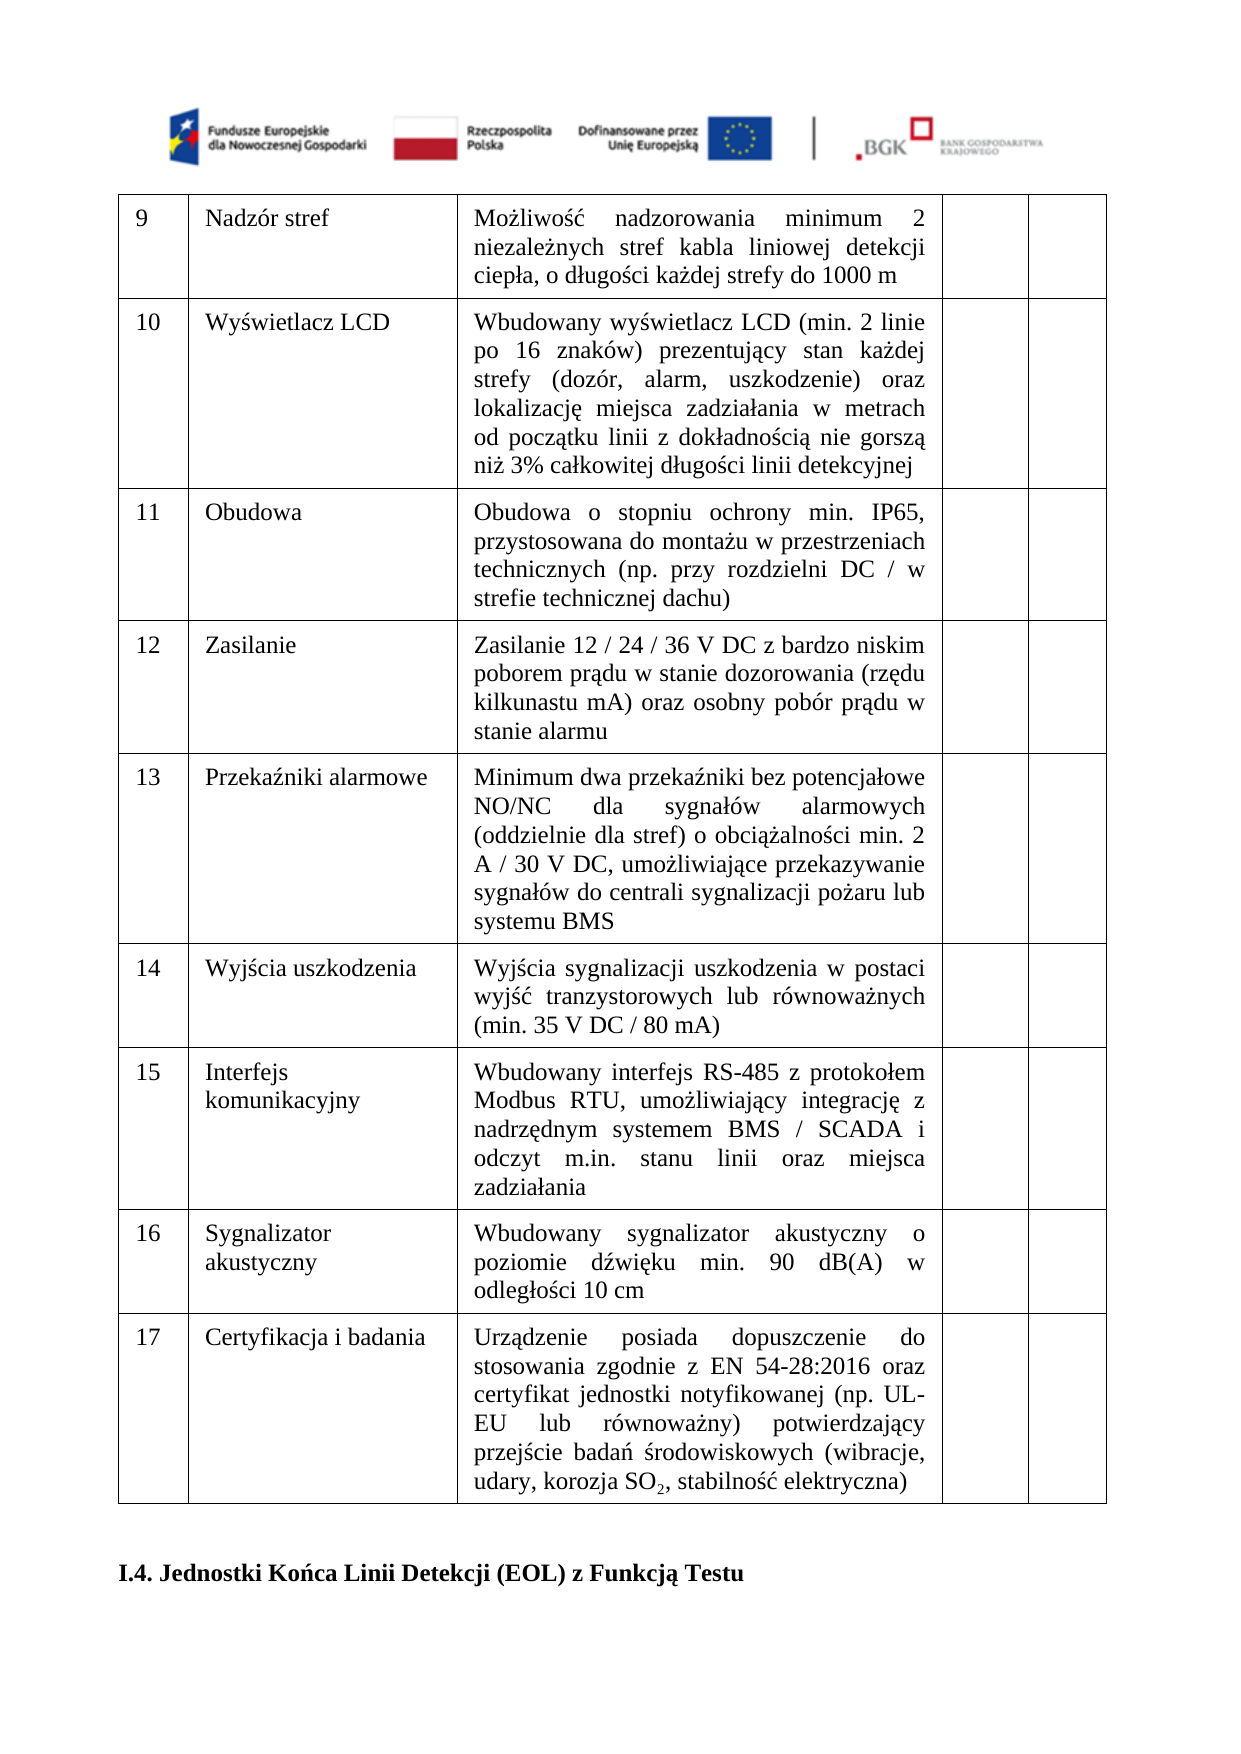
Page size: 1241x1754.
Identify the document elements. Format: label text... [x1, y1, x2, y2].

table_cell Wyświetlacz LCD [189, 299, 457, 488]
table_cell 10 [119, 299, 188, 488]
table_cell Możliwość nadzorowania minimum 2 niezależnych stref kabla liniowej detekcji ciepła, o długości każdej strefy do 1000 m [458, 195, 942, 297]
table_cell 13 [119, 754, 188, 943]
table_cell Minimum dwa przekaźniki bez potencjałowe NO/NC dla sygnałów alarmowych (oddzielnie dla stref) o obciążalności min. 2 A / 30 V DC, umożliwiające przekazywanie sygnałów do centrali sygnalizacji pożaru lub systemu BMS [458, 754, 942, 943]
picture [118, 73, 1108, 194]
table_cell Wyjścia sygnalizacji uszkodzenia w postaci wyjść tranzystorowych lub równoważnych (min. 35 V DC / 80 mA) [458, 944, 942, 1047]
table_cell [943, 944, 1028, 1047]
table_cell Przekaźniki alarmowe [189, 754, 457, 943]
table_cell [1029, 299, 1106, 488]
table_cell [943, 195, 1028, 297]
table_cell Obudowa [189, 489, 457, 620]
table_cell 16 [119, 1210, 188, 1313]
table_cell [943, 621, 1028, 753]
table_cell [1029, 1210, 1106, 1313]
table_cell Sygnalizator akustyczny [189, 1210, 457, 1313]
table_cell 15 [119, 1048, 188, 1209]
table_cell Zasilanie [189, 621, 457, 753]
table_cell [943, 1210, 1028, 1313]
table_cell [1029, 1314, 1106, 1503]
table_cell [1029, 1048, 1106, 1209]
table_cell 12 [119, 621, 188, 753]
table_cell [943, 489, 1028, 620]
table_cell Wbudowany sygnalizator akustyczny o poziomie dźwięku min. 90 dB(A) w odległości 10 cm [458, 1210, 942, 1313]
table_cell Urządzenie posiada dopuszczenie do stosowania zgodnie z EN 54-28:2016 oraz certyfikat jednostki notyfikowanej (np. UL-EU lub równoważny) potwierdzający przejście badań środowiskowych (wibracje, udary, korozja SO₂, stabilność elektryczna) [458, 1314, 942, 1503]
table_cell Interfejs komunikacyjny [189, 1048, 457, 1209]
table_cell 17 [119, 1314, 188, 1503]
text I.4. Jednostki Końca Linii Detekcji (EOL) z Funkcją Testu [118, 1558, 1107, 1586]
table_cell Wyjścia uszkodzenia [189, 944, 457, 1047]
table_cell [943, 1048, 1028, 1209]
table_cell Certyfikacja i badania [189, 1314, 457, 1503]
table_cell 14 [119, 944, 188, 1047]
table_cell [1029, 621, 1106, 753]
table_cell [943, 1314, 1028, 1503]
table_cell [1029, 944, 1106, 1047]
table_cell 9 [119, 195, 188, 297]
table_cell Wbudowany interfejs RS-485 z protokołem Modbus RTU, umożliwiający integrację z nadrzędnym systemem BMS / SCADA i odczyt m.in. stanu linii oraz miejsca zadziałania [458, 1048, 942, 1209]
table_cell [1029, 195, 1106, 297]
table_cell [1029, 489, 1106, 620]
table_cell Nadzór stref [189, 195, 457, 297]
table_cell [943, 754, 1028, 943]
table_cell Obudowa o stopniu ochrony min. IP65, przystosowana do montażu w przestrzeniach technicznych (np. przy rozdzielni DC / w strefie technicznej dachu) [458, 489, 942, 620]
table_cell Wbudowany wyświetlacz LCD (min. 2 linie po 16 znaków) prezentujący stan każdej strefy (dozór, alarm, uszkodzenie) oraz lokalizację miejsca zadziałania w metrach od początku linii z dokładnością nie gorszą niż 3% całkowitej długości linii detekcyjnej [458, 299, 942, 488]
table_cell Zasilanie 12 / 24 / 36 V DC z bardzo niskim poborem prądu w stanie dozorowania (rzędu kilkunastu mA) oraz osobny pobór prądu w stanie alarmu [458, 621, 942, 753]
table_cell [1029, 754, 1106, 943]
table_cell [943, 299, 1028, 488]
table_cell 11 [119, 489, 188, 620]
